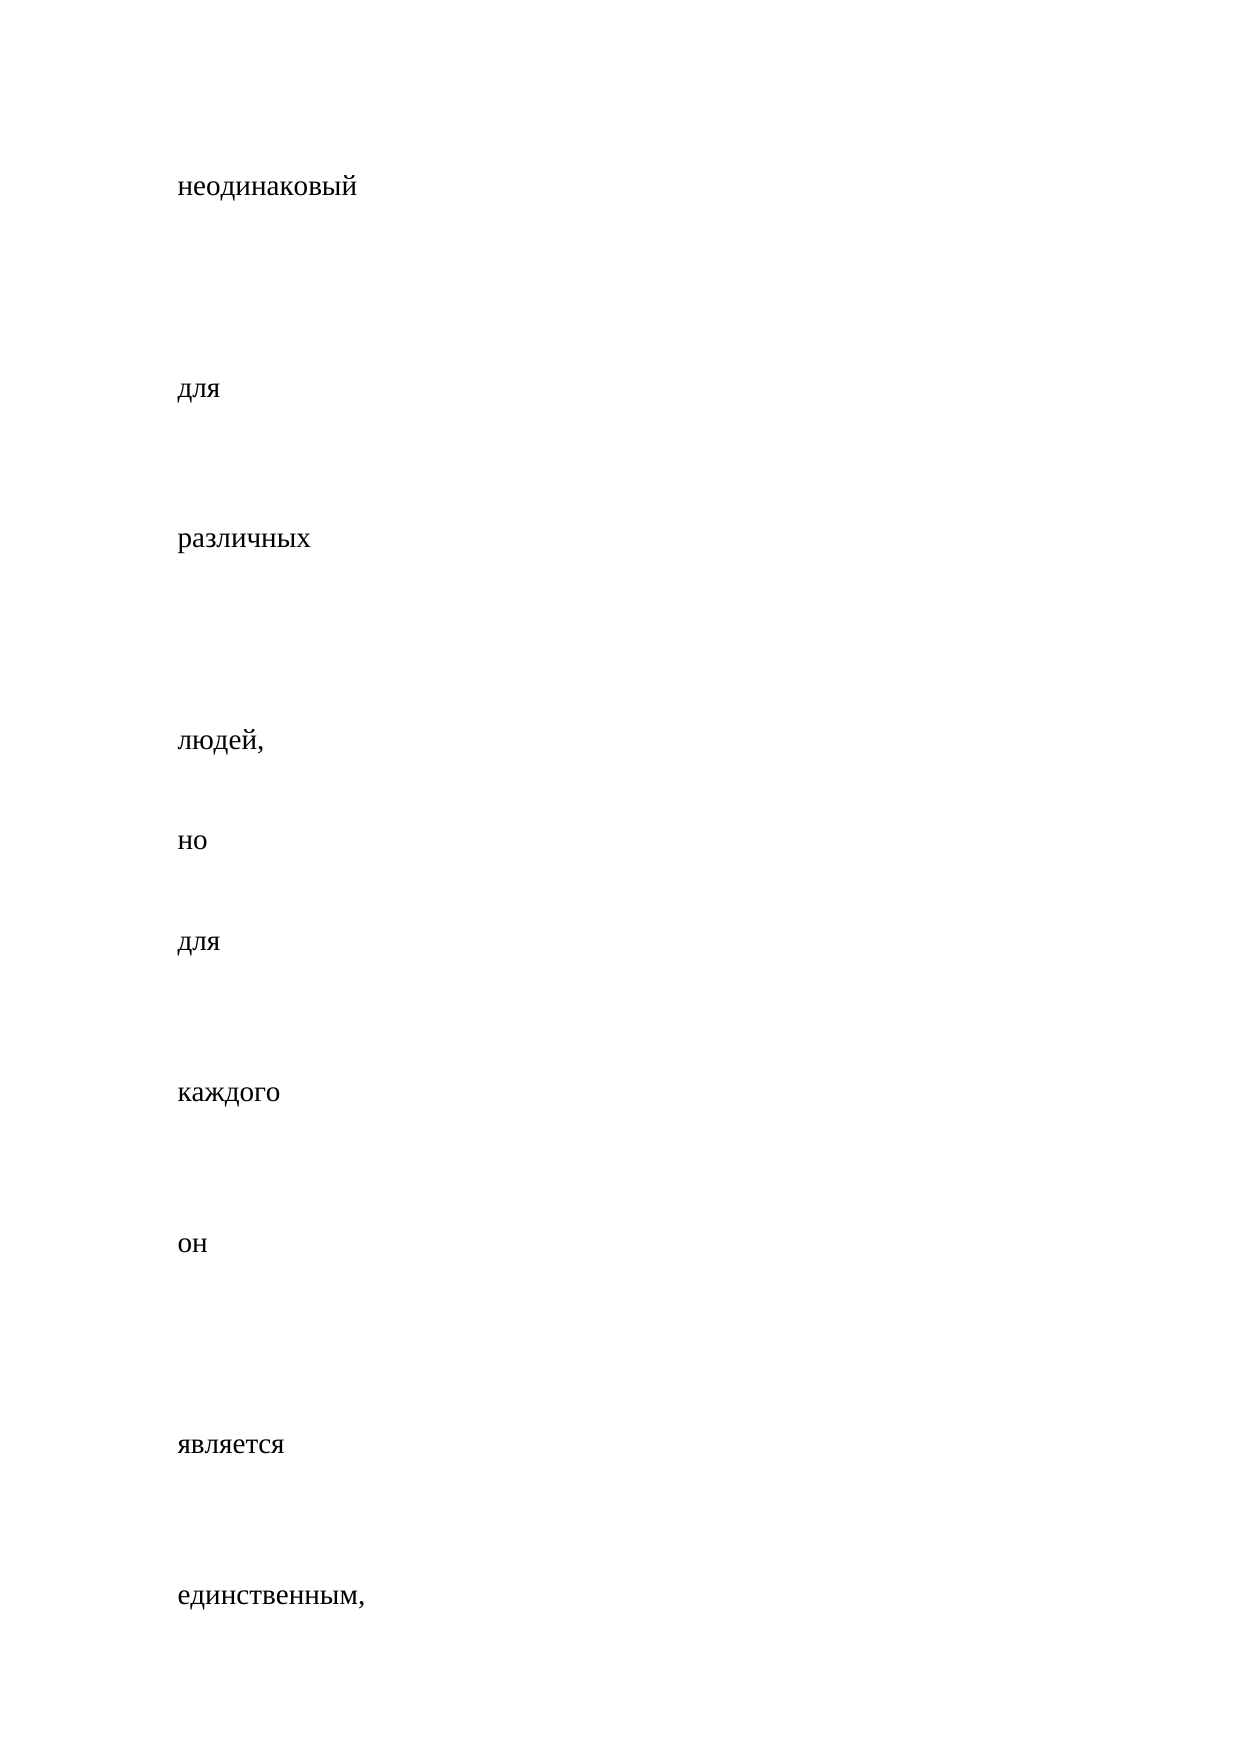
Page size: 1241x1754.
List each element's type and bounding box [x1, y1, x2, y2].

text [177, 118, 1152, 1611]
